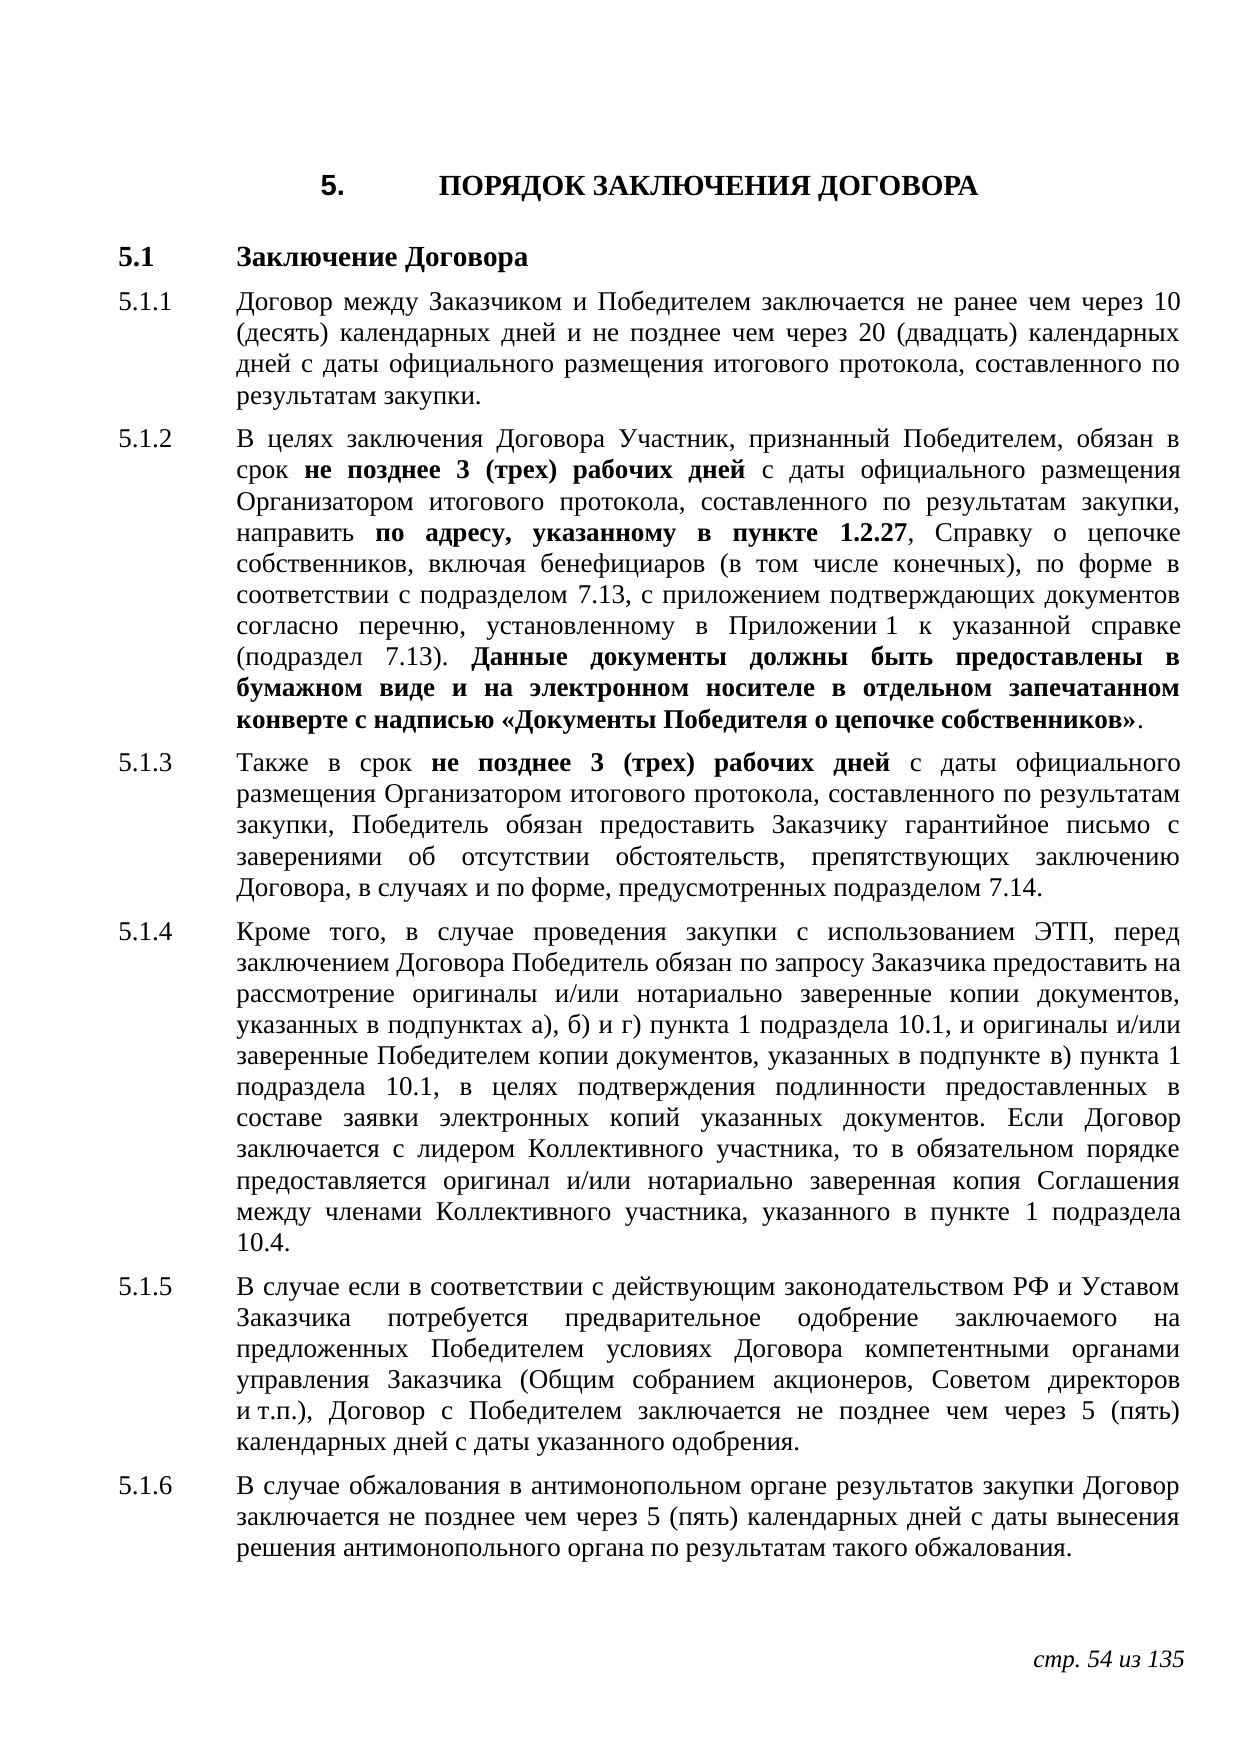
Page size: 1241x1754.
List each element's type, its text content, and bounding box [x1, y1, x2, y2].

subtitle Заключение Договора [118, 239, 1181, 273]
text Также в срок не позднее 3 (трех) рабочих дней с даты официального размещения Организатором итогового протокола, составленного по результатам закупки, Победитель обязан предоставить Заказчику гарантийное письмо с заверениями об отсутствии обстоятельств, препятствующих заключению Договора, в случаях и по форме, предусмотренных подразделом 7.14. [118, 746, 1181, 902]
subtitle ПОРЯДОК ЗАКЛЮЧЕНИЯ ДОГОВОРА [118, 168, 1181, 202]
text В целях заключения Договора Участник, признанный Победителем, обязан в срок не позднее 3 (трех) рабочих дней с даты официального размещения Организатором итогового протокола, составленного по результатам закупки, направить по адресу, указанному в пункте 1.2.27, Справку о цепочке собственников, включая бенефициаров (в том числе конечных), по форме в соответствии с подразделом 7.13, с приложением подтверждающих документов согласно перечню, установленному в Приложении 1 к указанной справке (подраздел 7.13). Данные документы должны быть предоставлены в бумажном виде и на электронном носителе в отдельном запечатанном конверте с надписью «Документы Победителя о цепочке собственников». [118, 422, 1181, 734]
text В случае если в соответствии с действующим законодательством РФ и Уставом Заказчика потребуется предварительное одобрение заключаемого на предложенных Победителем условиях Договора компетентными органами управления Заказчика (Общим собранием акционеров, Советом директоров и т.п.), Договор с Победителем заключается не позднее чем через 5 (пять) календарных дней с даты указанного одобрения. [118, 1270, 1181, 1457]
text Договор между Заказчиком и Победителем заключается не ранее чем через 10 (десять) календарных дней и не позднее чем через 20 (двадцать) календарных дней с даты официального размещения итогового протокола, составленного по результатам закупки. [118, 285, 1181, 410]
text Кроме того, в случае проведения закупки с использованием ЭТП, перед заключением Договора Победитель обязан по запросу Заказчика предоставить на рассмотрение оригиналы и/или нотариально заверенные копии документов, указанных в подпунктах а), б) и а) пункта 1 подраздела 10.1, и оригиналы и/или заверенные Победителем копии документов, указанных в подпункте в) пункта 1 подраздела 10.1, в целях подтверждения подлинности предоставленных в составе заявки электронных копий указанных документов. Если Договор заключается с лидером Коллективного участника, то в обязательном порядке предоставляется оригинал и/или нотариально заверенная копия Соглашения между членами Коллективного участника, указанного в пункте 1 подраздела 10.4. [118, 914, 1181, 1257]
text В случае обжалования в антимонопольном органе результатов закупки Договор заключается не позднее чем через 5 (пять) календарных дней с даты вынесения решения антимонопольного органа по результатам такого обжалования. [118, 1469, 1181, 1562]
